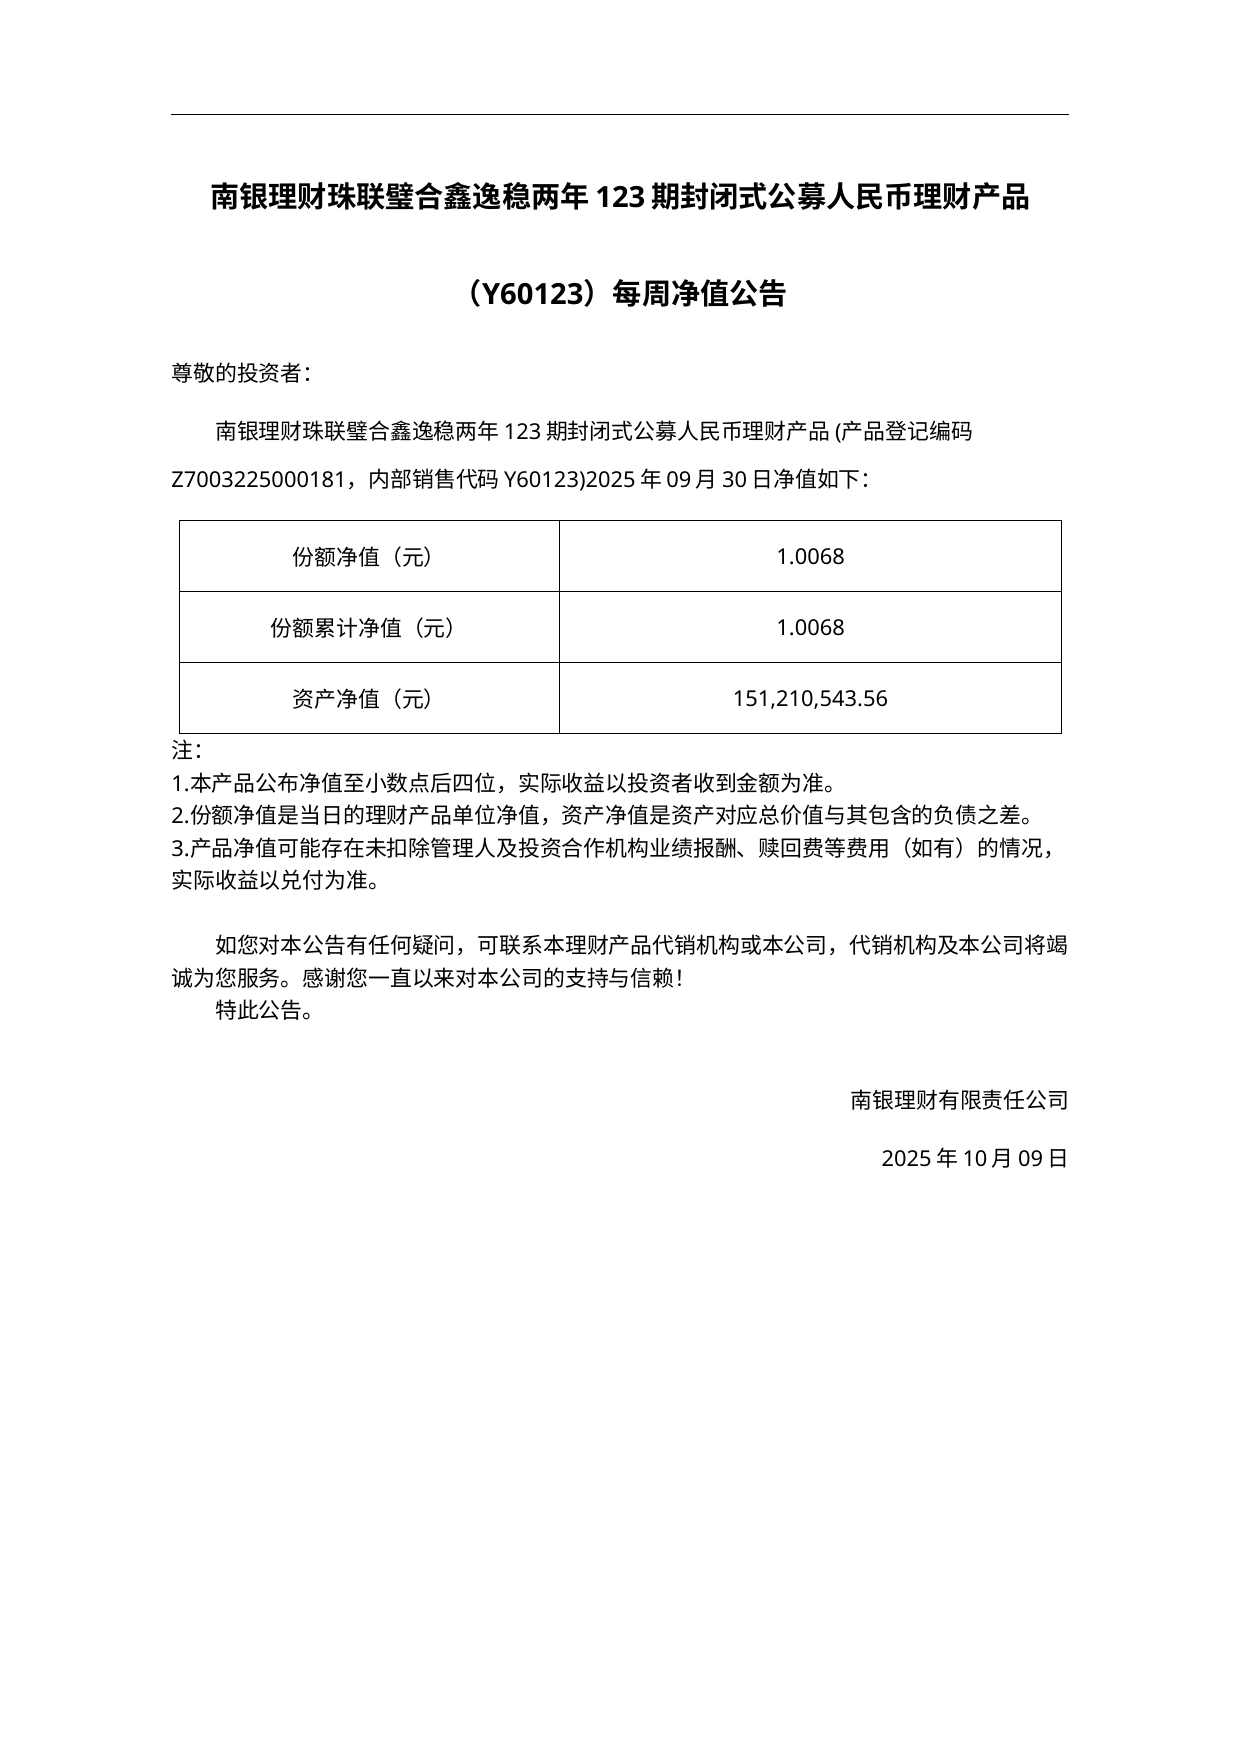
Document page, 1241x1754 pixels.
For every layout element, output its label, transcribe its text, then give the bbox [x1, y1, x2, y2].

text 南银理财珠联璧合鑫逸稳两年123期封闭式公募人民币理财产品（Y60123）每周净值公告 [171, 162, 1069, 324]
table_header 1.0068 [560, 521, 1061, 591]
text 尊敬的投资者： [171, 355, 1069, 388]
text 南银理财珠联璧合鑫逸稳两年123期封闭式公募人民币理财产品 (产品登记编码Z7003225000181，内部销售代码Y60123)2025年09月30日净值如下： [171, 413, 1069, 494]
text 如您对本公告有任何疑问，可联系本理财产品代销机构或本公司，代销机构及本公司将竭诚为您服务。感谢您一直以来对本公司的支持与信赖！ [171, 928, 1069, 993]
table_cell 151,210,543.56 [560, 663, 1061, 733]
table_header 份额净值（元） [180, 521, 559, 591]
text 注： [171, 733, 1069, 765]
table_cell 1.0068 [560, 592, 1061, 662]
table_cell 份额累计净值（元） [180, 592, 559, 662]
text 3.产品净值可能存在未扣除管理人及投资合作机构业绩报酬、赎回费等费用（如有）的情况，实际收益以兑付为准。 [171, 830, 1069, 895]
text 南银理财有限责任公司 [171, 1082, 1069, 1115]
text 1.本产品公布净值至小数点后四位，实际收益以投资者收到金额为准。 [171, 765, 1069, 798]
text 2025年10月09日 [171, 1140, 1069, 1173]
table_cell 资产净值（元） [180, 663, 559, 733]
text 2.份额净值是当日的理财产品单位净值，资产净值是资产对应总价值与其包含的负债之差。 [171, 798, 1069, 830]
text 特此公告。 [171, 993, 1069, 1025]
